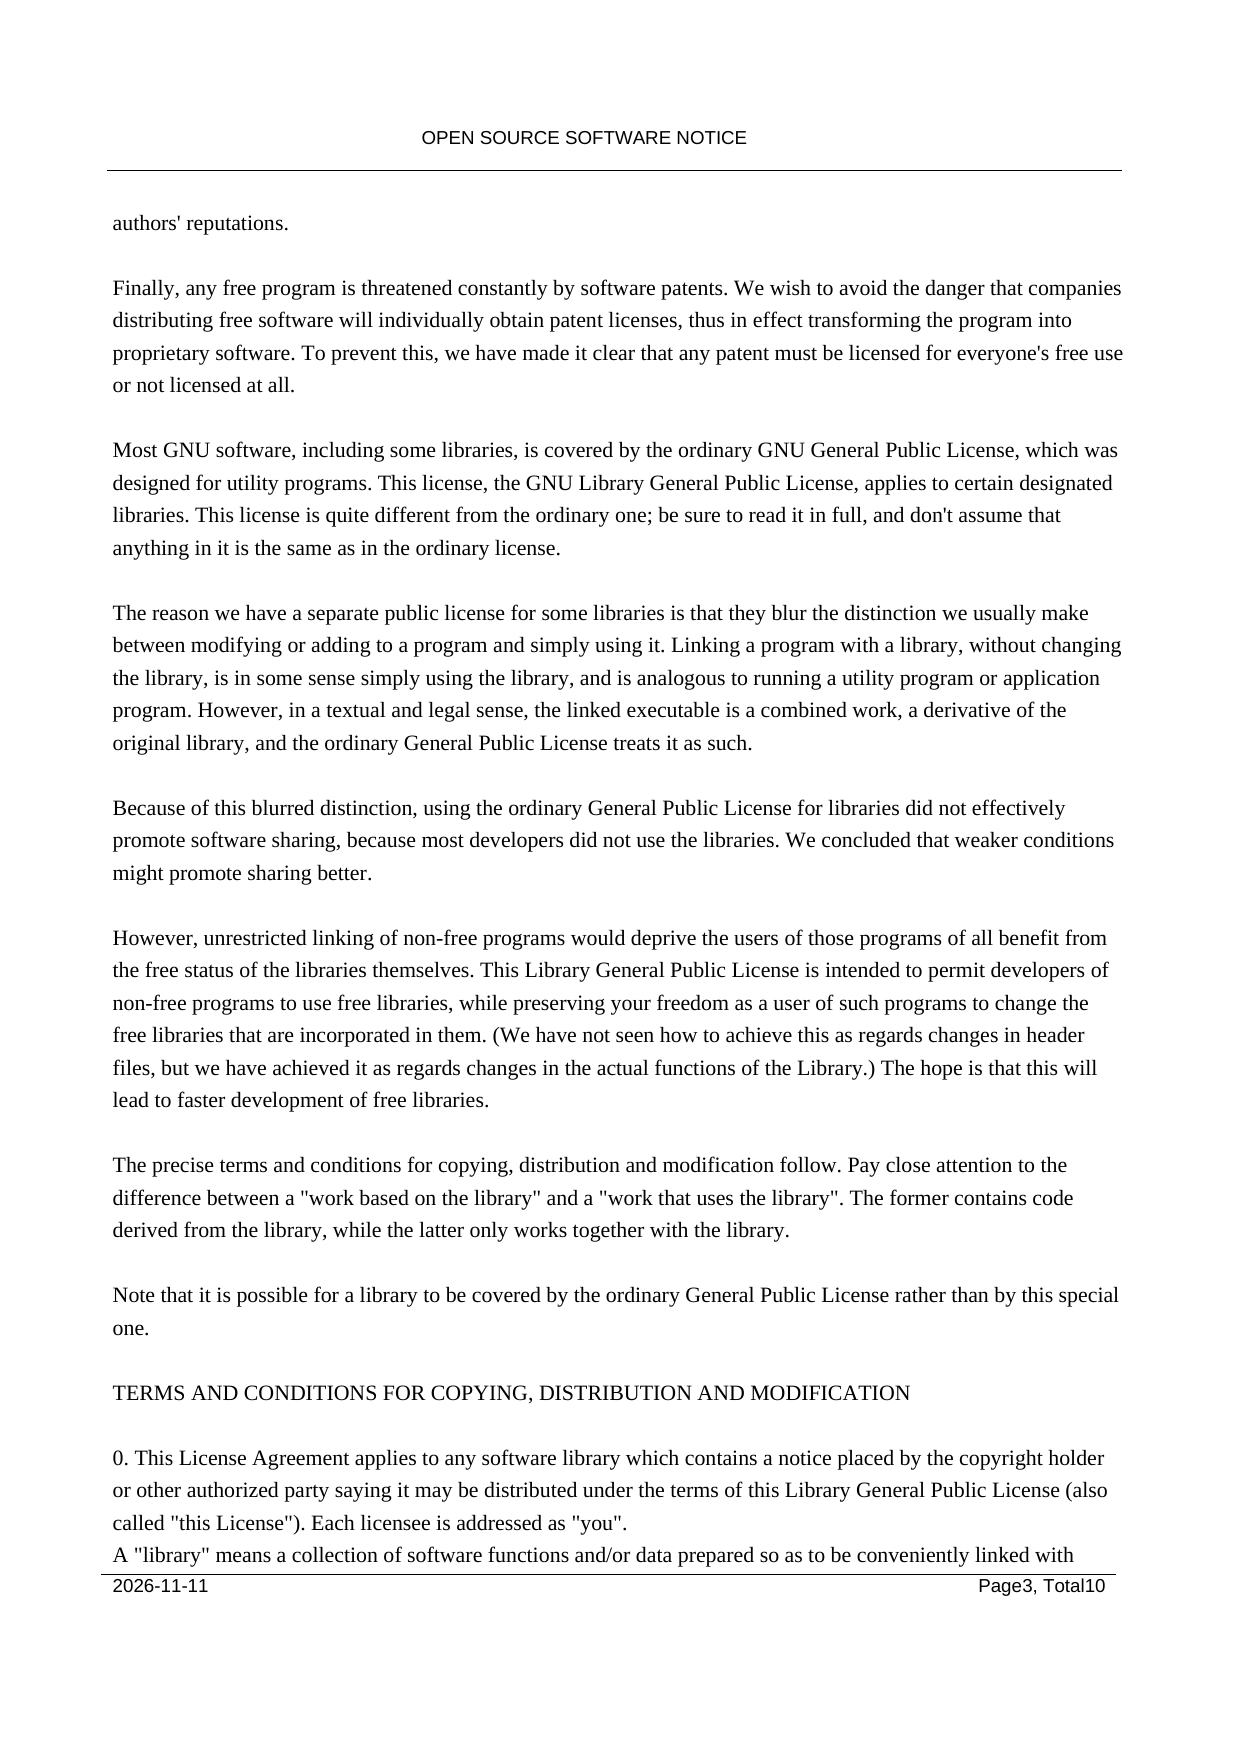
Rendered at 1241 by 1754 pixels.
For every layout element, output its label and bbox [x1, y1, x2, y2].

text [112, 206, 1128, 1571]
